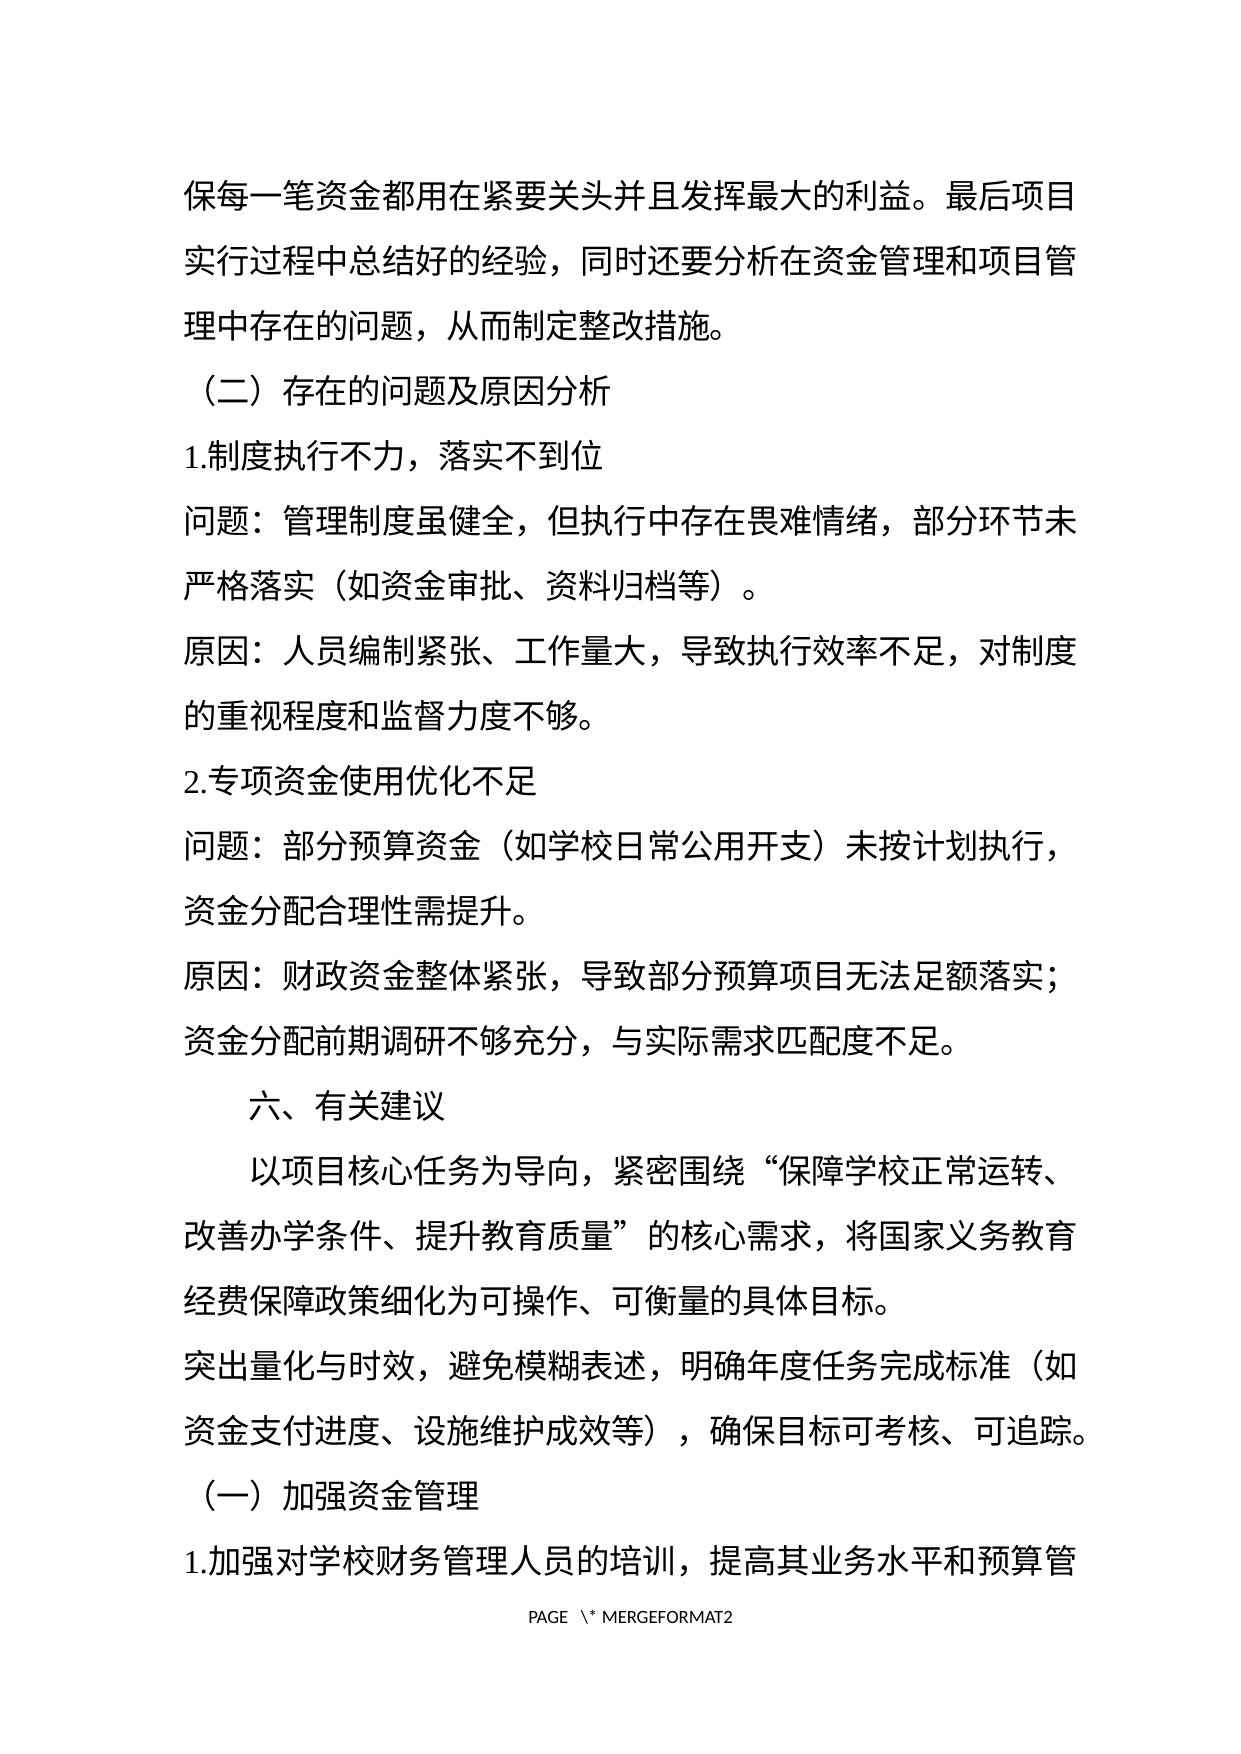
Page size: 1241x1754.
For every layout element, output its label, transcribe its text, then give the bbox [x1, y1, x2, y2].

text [183, 1137, 1078, 1592]
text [183, 162, 1078, 1072]
text 六、有关建议 [183, 1072, 1078, 1137]
